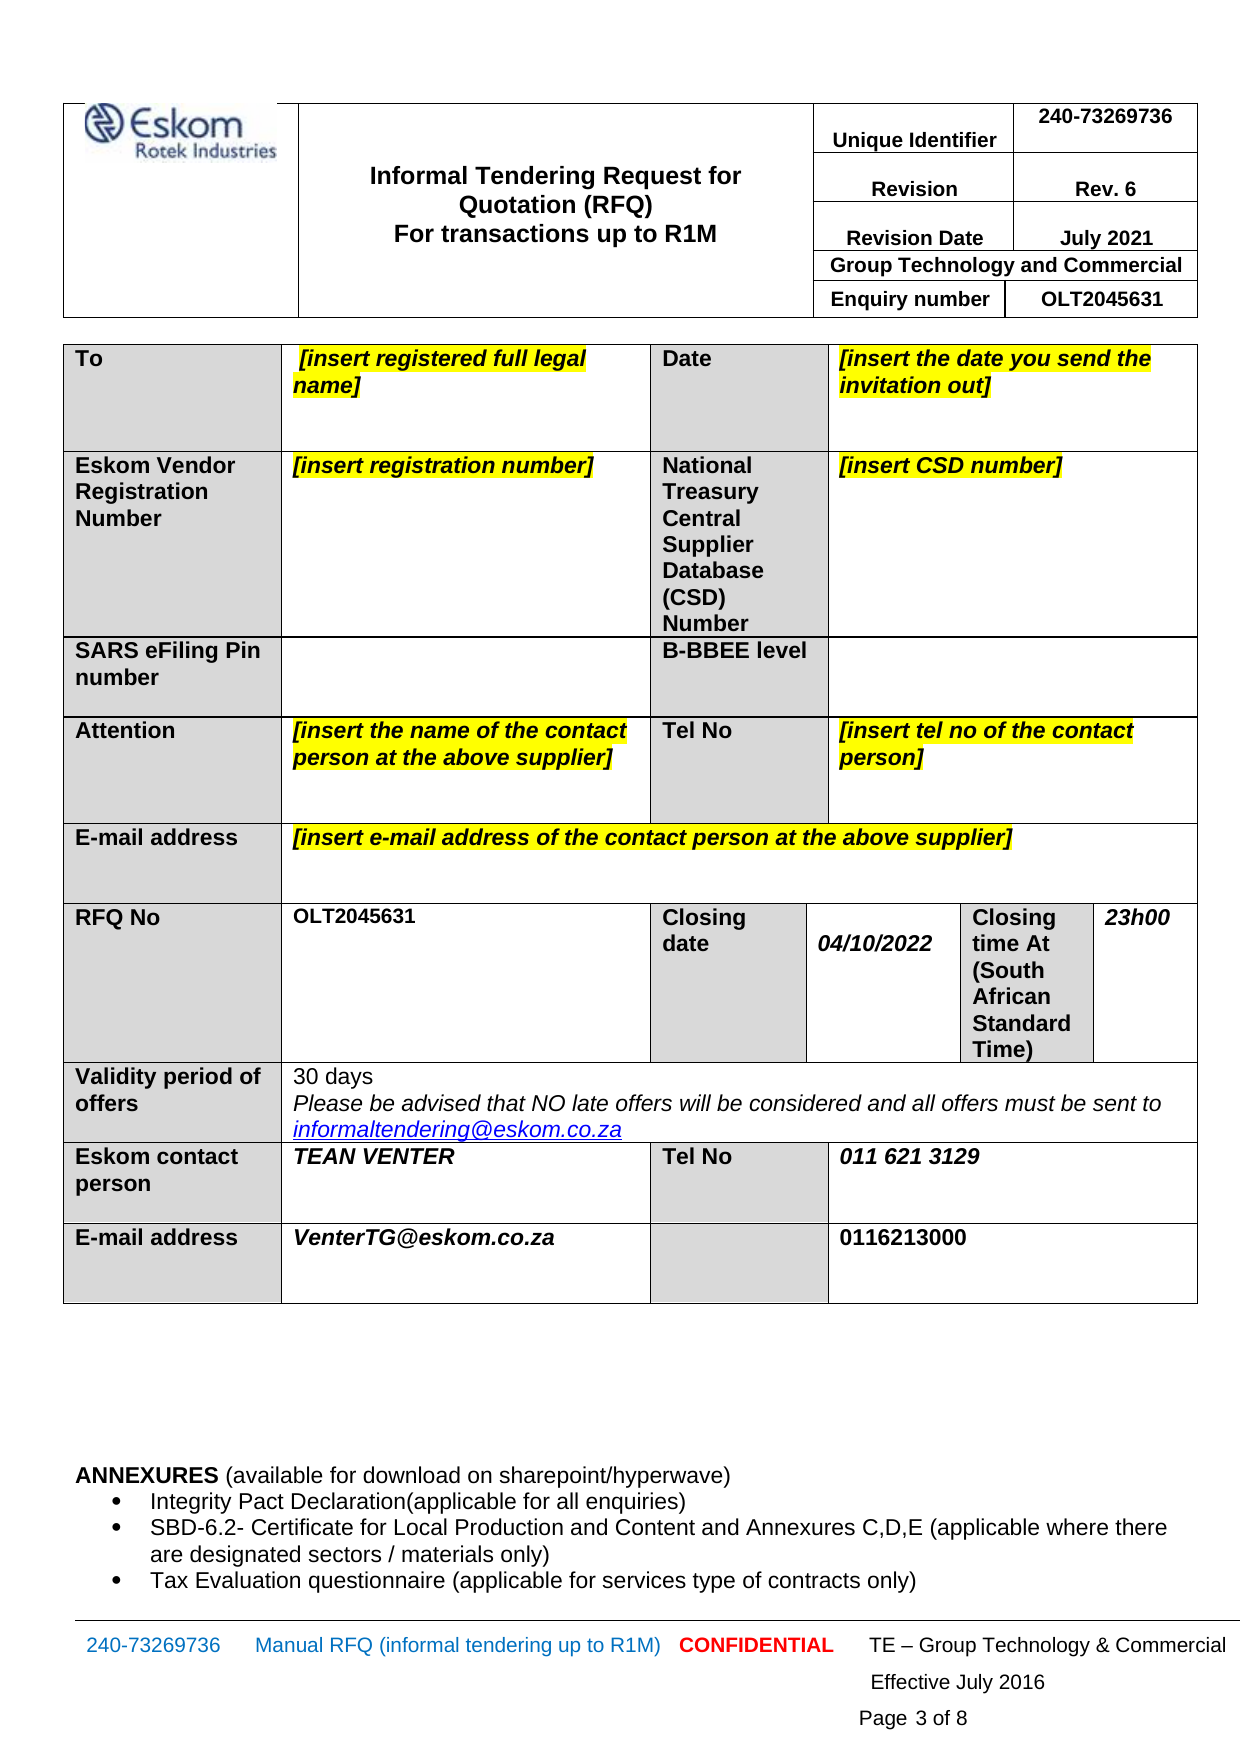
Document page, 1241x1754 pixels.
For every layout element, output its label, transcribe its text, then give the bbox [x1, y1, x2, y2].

table_cell National Treasury Central Supplier Database (CSD) Number [651, 452, 828, 636]
table_cell E-mail address [64, 1224, 281, 1302]
table_cell TEAN VENTER [282, 1143, 650, 1222]
text ANNEXURES (available for download on sharepoint/hyperwave) [75, 1462, 1196, 1488]
table_cell RFQ No [64, 904, 281, 1062]
table_cell Eskom contact person [64, 1143, 281, 1222]
table_cell SARS eFiling Pin number [64, 638, 281, 716]
table_cell [insert CSD number] [829, 452, 1197, 636]
table_cell [829, 638, 1197, 716]
table_cell Closing date [651, 904, 806, 1062]
table_cell [insert the name of the contact person at the above supplier] [282, 718, 650, 823]
table_cell Validity period of offers [64, 1063, 281, 1142]
list Tax Evaluation questionnaire (applicable for services type of contracts only) [112, 1567, 1196, 1593]
table_cell Closing time At (South African Standard Time) [961, 904, 1093, 1062]
table_cell 011 621 3129 [829, 1143, 1197, 1222]
table_cell [651, 1224, 828, 1302]
table_cell [insert tel no of the contact person] [829, 718, 1197, 823]
table_cell 04/10/2022 [807, 904, 960, 1062]
table_cell 30 days Please be advised that NO late offers will be considered and all offers must be sent to informaltendering@eskom.co.za [282, 1063, 1197, 1142]
table_cell To [64, 345, 281, 451]
table_cell [insert e-mail address of the contact person at the above supplier] [282, 824, 1197, 903]
table_cell Tel No [651, 718, 828, 823]
table_cell Tel No [651, 1143, 828, 1222]
table_cell E-mail address [64, 824, 281, 903]
table_cell Attention [64, 718, 281, 823]
table_cell B-BBEE level [651, 638, 828, 716]
list SBD-6.2- Certificate for Local Production and Content and Annexures C,D,E (applicable where there are designated sectors / materials only) [112, 1514, 1196, 1567]
picture [84, 103, 277, 163]
table_cell 23h00 [1094, 904, 1197, 1062]
table_cell Eskom Vendor Registration Number [64, 452, 281, 636]
table_cell [insert registered full legal name] [282, 345, 650, 451]
table_cell VenterTG@eskom.co.za [282, 1224, 650, 1302]
table_cell OLT2045631 [282, 904, 650, 1062]
table_cell Date [651, 345, 828, 451]
table_cell [insert registration number] [282, 452, 650, 636]
table_cell [282, 638, 650, 716]
table_cell [insert the date you send the invitation out] [829, 345, 1197, 451]
table_cell 0116213000 [829, 1224, 1197, 1302]
list Integrity Pact Declaration(applicable for all enquiries) [112, 1488, 1196, 1514]
